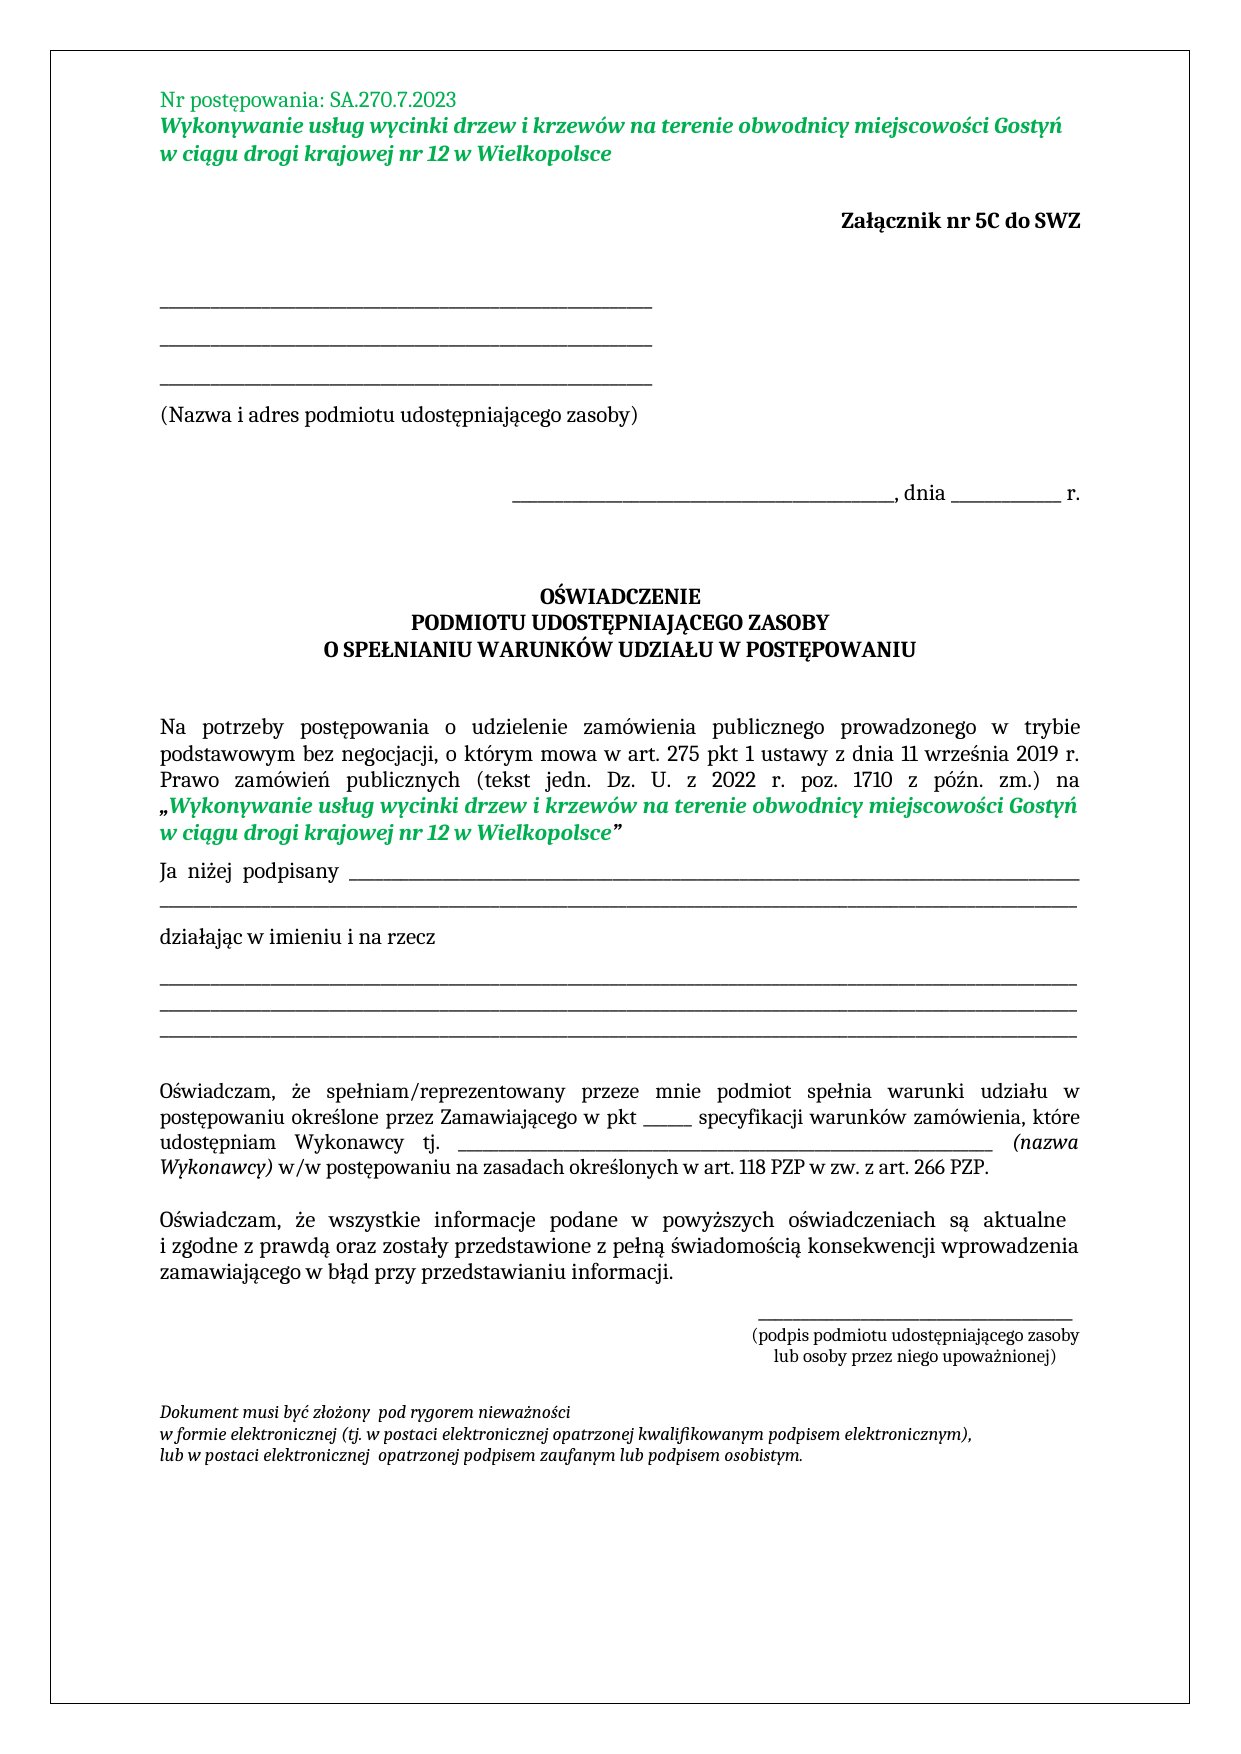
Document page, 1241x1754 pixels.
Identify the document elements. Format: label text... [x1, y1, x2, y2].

text (Nazwa i adres podmiotu udostępniającego zasoby) [159, 402, 1081, 428]
text lub w postaci elektronicznej opatrzonej podpisem zaufanym lub podpisem osobistym. [159, 1445, 1081, 1466]
text działając w imieniu i na rzecz [159, 923, 1081, 950]
text Na potrzeby postępowania o udzielenie zamówienia publicznego prowadzonego w trybie podstawowym bez negocjacji, o którym mowa w art. 275 pkt 1 ustawy z dnia 11 września 2019 r. Prawo zamówień publicznych (tekst jedn. Dz. U. z 2022 r. poz. 1710 z późn. zm.) na „Wykonywanie usług wycinki drzew i krzewów na terenie obwodnicy miejscowości Gostyń w ciągu drogi krajowej nr 12 w Wielkopolsce” [159, 714, 1081, 846]
text __________________________________________________________ [159, 324, 1081, 351]
text Oświadczam, że spełniam/reprezentowany przeze mnie podmiot spełnia warunki udziału w postępowaniu określone przez Zamawiającego w pkt ______ specyfikacji warunków zamówienia, które udostępniam Wykonawcy tj. __________________________________________________________________ (nazwa Wykonawcy) w/w postępowaniu na zasadach określonych w art. 118 PZP w zw. z art. 266 PZP. [159, 1079, 1081, 1180]
text _____________________________________________, dnia _____________ r. [159, 479, 1081, 506]
text ____________________________________________________________________________________________________________________________________________________________________________________________________________________________________________________________________________________________________________________________________ [159, 962, 1081, 1041]
text OŚWIADCZENIE [159, 584, 1081, 610]
text PODMIOTU UDOSTĘPNIAJĄCEGO ZASOBY O SPEŁNIANIU WARUNKÓW UDZIAŁU W POSTĘPOWANIU [159, 610, 1081, 663]
text _____________________________________ (podpis podmiotu udostępniającego zasoby lub osoby przez niego upoważnionej) [750, 1298, 1081, 1367]
text __________________________________________________________ [159, 363, 1081, 389]
text Ja niżej podpisany ______________________________________________________________________________________ ____________________________________________________________________________________________________________ [159, 858, 1081, 911]
text Załącznik nr 5C do SWZ [159, 208, 1081, 234]
text Dokument musi być złożony pod rygorem nieważności w formie elektronicznej (tj. w postaci elektronicznej opatrzonej kwalifikowanym podpisem elektronicznym), [159, 1402, 1081, 1445]
text __________________________________________________________ [159, 285, 1081, 312]
text Oświadczam, że wszystkie informacje podane w powyższych oświadczeniach są aktualne i zgodne z prawdą oraz zostały przedstawione z pełną świadomością konsekwencji wprowadzenia zamawiającego w błąd przy przedstawianiu informacji. [159, 1206, 1081, 1286]
